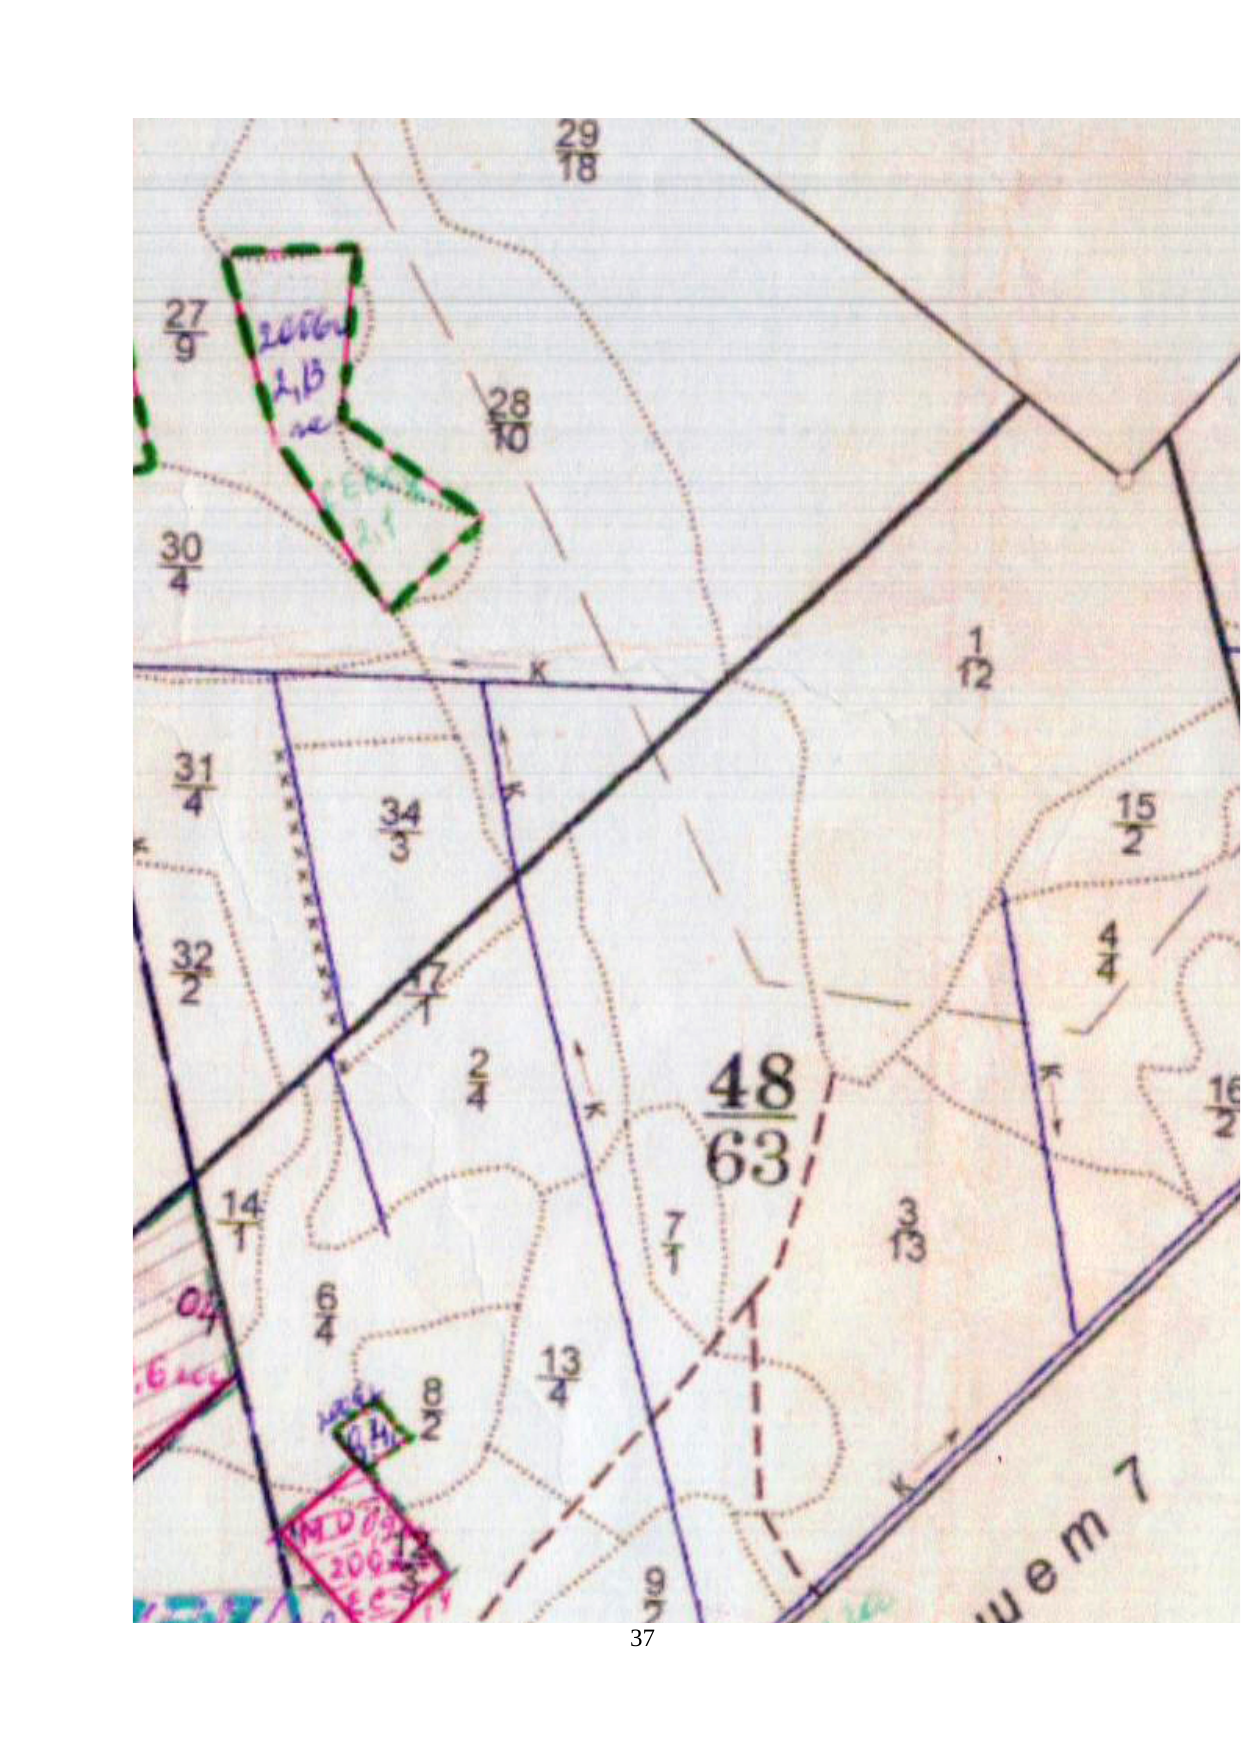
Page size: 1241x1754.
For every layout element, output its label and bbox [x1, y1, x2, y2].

picture [132, 118, 1241, 1623]
